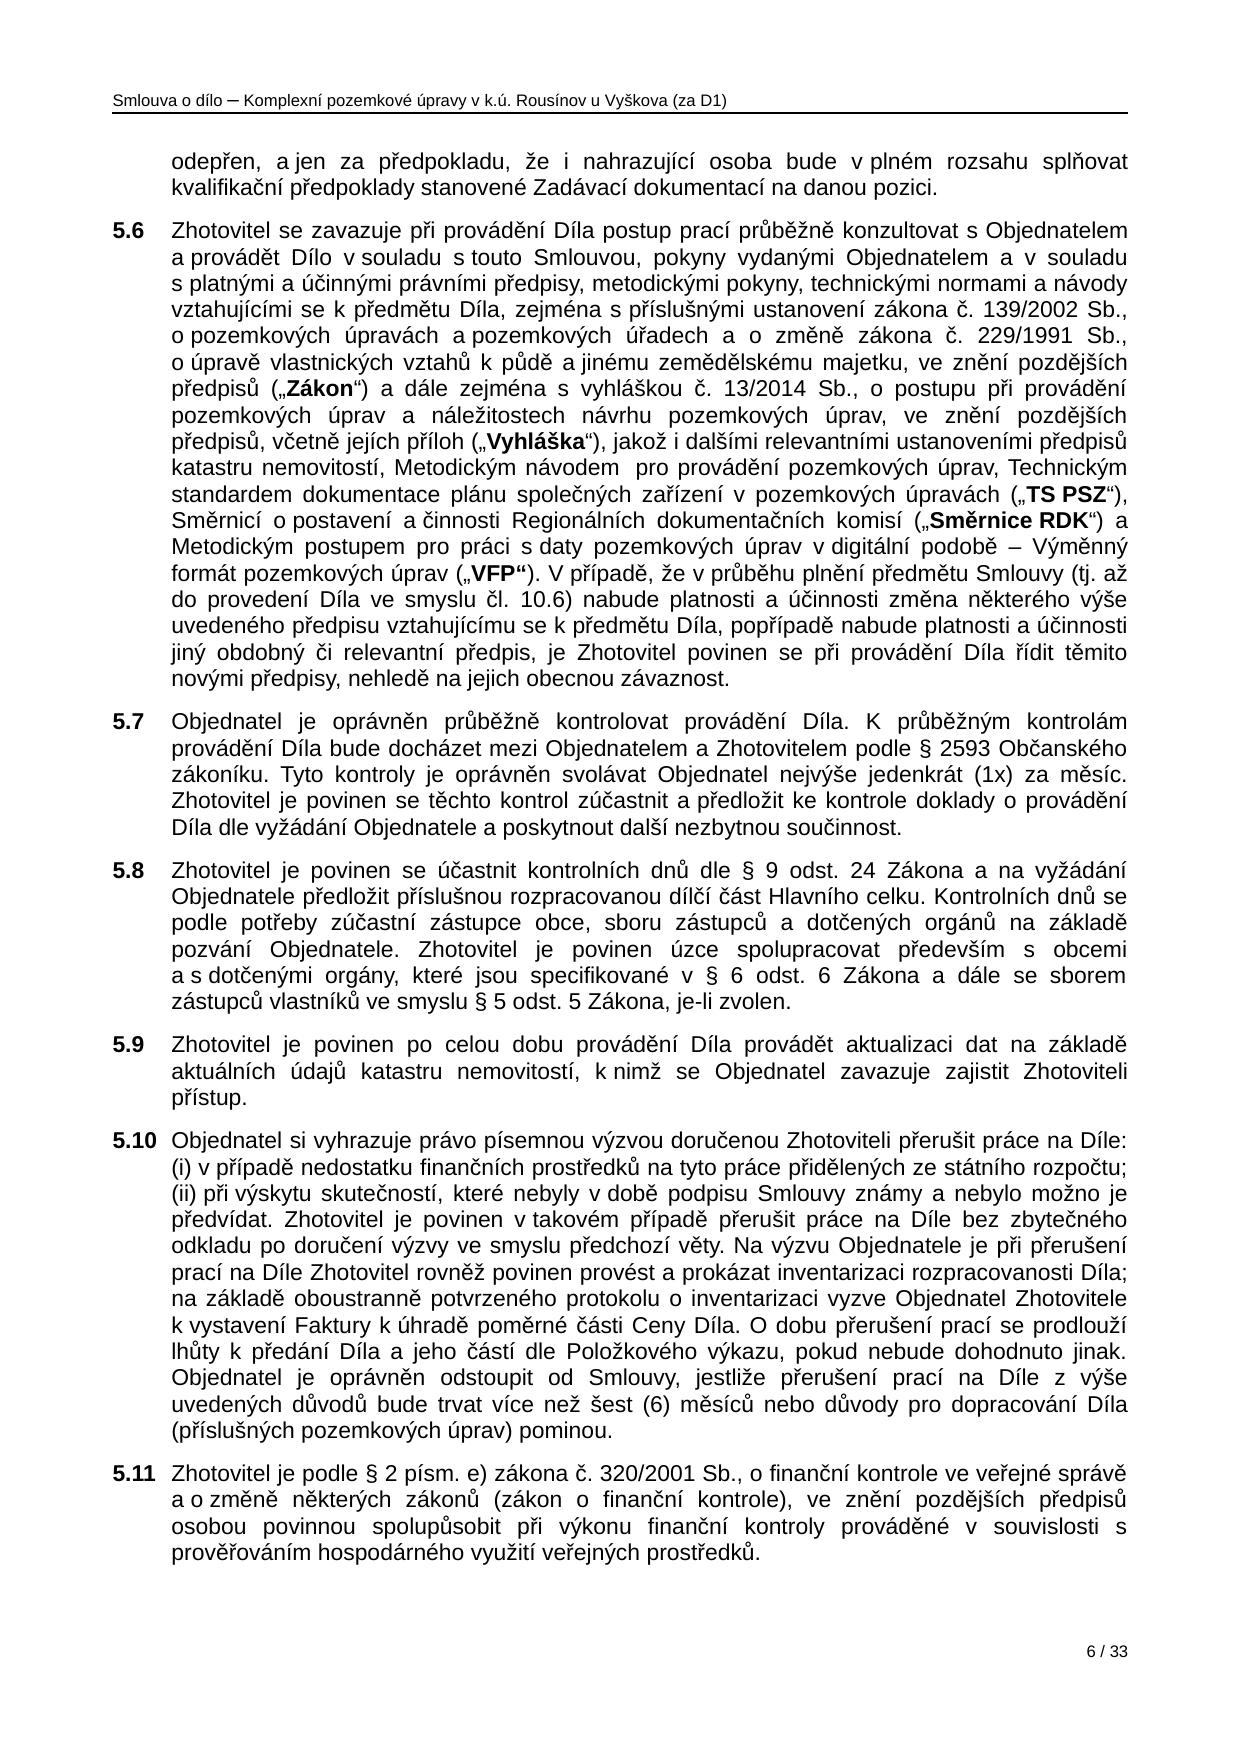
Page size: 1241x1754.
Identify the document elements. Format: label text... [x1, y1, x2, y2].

text Zhotovitel je povinen po celou dobu provádění Díla provádět aktualizaci dat na základě aktuálních údajů katastru nemovitostí, k nimž se Objednatel zavazuje zajistit Zhotoviteli přístup. [112, 1031, 1128, 1110]
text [112, 148, 1128, 200]
text Objednatel je oprávněn průběžně kontrolovat provádění Díla. K průběžným kontrolám provádění Díla bude docházet mezi Objednatelem a Zhotovitelem podle § 2593 Občanského zákoníku. Tyto kontroly je oprávněn svolávat Objednatel nejvýše jedenkrát (1x) za měsíc. Zhotovitel je povinen se těchto kontrol zúčastnit a předložit ke kontrole doklady o provádění Díla dle vyžádání Objednatele a poskytnout další nezbytnou součinnost. [112, 708, 1128, 840]
text Objednatel si vyhrazuje právo písemnou výzvou doručenou Zhotoviteli přerušit práce na Díle: (i) v případě nedostatku finančních prostředků na tyto práce přidělených ze státního rozpočtu; (ii) při výskytu skutečností, které nebyly v době podpisu Smlouvy známy a nebylo možno je předvídat. Zhotovitel je povinen v takovém případě přerušit práce na Díle bez zbytečného odkladu po doručení výzvy ve smyslu předchozí věty. Na výzvu Objednatele je při přerušení prací na Díle Zhotovitel rovněž povinen provést a prokázat inventarizaci rozpracovanosti Díla; na základě oboustranně potvrzeného protokolu o inventarizaci vyzve Objednatel Zhotovitele k vystavení Faktury k úhradě poměrné části Ceny Díla. O dobu přerušení prací se prodlouží lhůty k předání Díla a jeho částí dle Položkového výkazu, pokud nebude dohodnuto jinak. Objednatel je oprávněn odstoupit od Smlouvy, jestliže přerušení prací na Díle z výše uvedených důvodů bude trvat více než šest (6) měsíců nebo důvody pro dopracování Díla (příslušných pozemkových úprav) pominou. [112, 1127, 1128, 1443]
text Zhotovitel se zavazuje při provádění Díla postup prací průběžně konzultovat s Objednatelem a provádět Dílo v souladu s touto Smlouvou, pokyny vydanými Objednatelem a v souladu s platnými a účinnými právními předpisy, metodickými pokyny, technickými normami a návody vztahujícími se k předmětu Díla, zejména s příslušnými ustanovení zákona č. 139/2002 Sb., o pozemkových úpravách a pozemkových úřadech a o změně zákona č. 229/1991 Sb., o úpravě vlastnických vztahů k půdě a jinému zemědělskému majetku, ve znění pozdějších předpisů („Zákon“) a dále zejména s vyhláškou č. 13/2014 Sb., o postupu při provádění pozemkových úprav a náležitostech návrhu pozemkových úprav, ve znění pozdějších předpisů, včetně jejích příloh („Vyhláška“), jakož i dalšími relevantními ustanoveními předpisů katastru nemovitostí, Metodickým návodem pro provádění pozemkových úprav, Technickým standardem dokumentace plánu společných zařízení v pozemkových úpravách („TS PSZ“), Směrnicí o postavení a činnosti Regionálních dokumentačních komisí („Směrnice RDK“) a Metodickým postupem pro práci s daty pozemkových úprav v digitální podobě – Výměnný formát pozemkových úprav („VFP“). V případě, že v průběhu plnění předmětu Smlouvy (tj. až do provedení Díla ve smyslu čl. 10.6) nabude platnosti a účinnosti změna některého výše uvedeného předpisu vztahujícímu se k předmětu Díla, popřípadě nabude platnosti a účinnosti jiný obdobný či relevantní předpis, je Zhotovitel povinen se při provádění Díla řídit těmito novými předpisy, nehledě na jejich obecnou závaznost. [112, 217, 1128, 691]
text Zhotovitel je povinen se účastnit kontrolních dnů dle § 9 odst. 24 Zákona a na vyžádání Objednatele předložit příslušnou rozpracovanou dílčí část Hlavního celku. Kontrolních dnů se podle potřeby zúčastní zástupce obce, sboru zástupců a dotčených orgánů na základě pozvání Objednatele. Zhotovitel je povinen úzce spolupracovat především s obcemi a s dotčenými orgány, které jsou specifikované v § 6 odst. 6 Zákona a dále se sborem zástupců vlastníků ve smyslu § 5 odst. 5 Zákona, je-li zvolen. [112, 857, 1128, 1015]
text Zhotovitel je podle § 2 písm. e) zákona č. 320/2001 Sb., o finanční kontrole ve veřejné správě a o změně některých zákonů (zákon o finanční kontrole), ve znění pozdějších předpisů osobou povinnou spolupůsobit při výkonu finanční kontroly prováděné v souvislosti s prověřováním hospodárného využití veřejných prostředků. [112, 1460, 1128, 1565]
